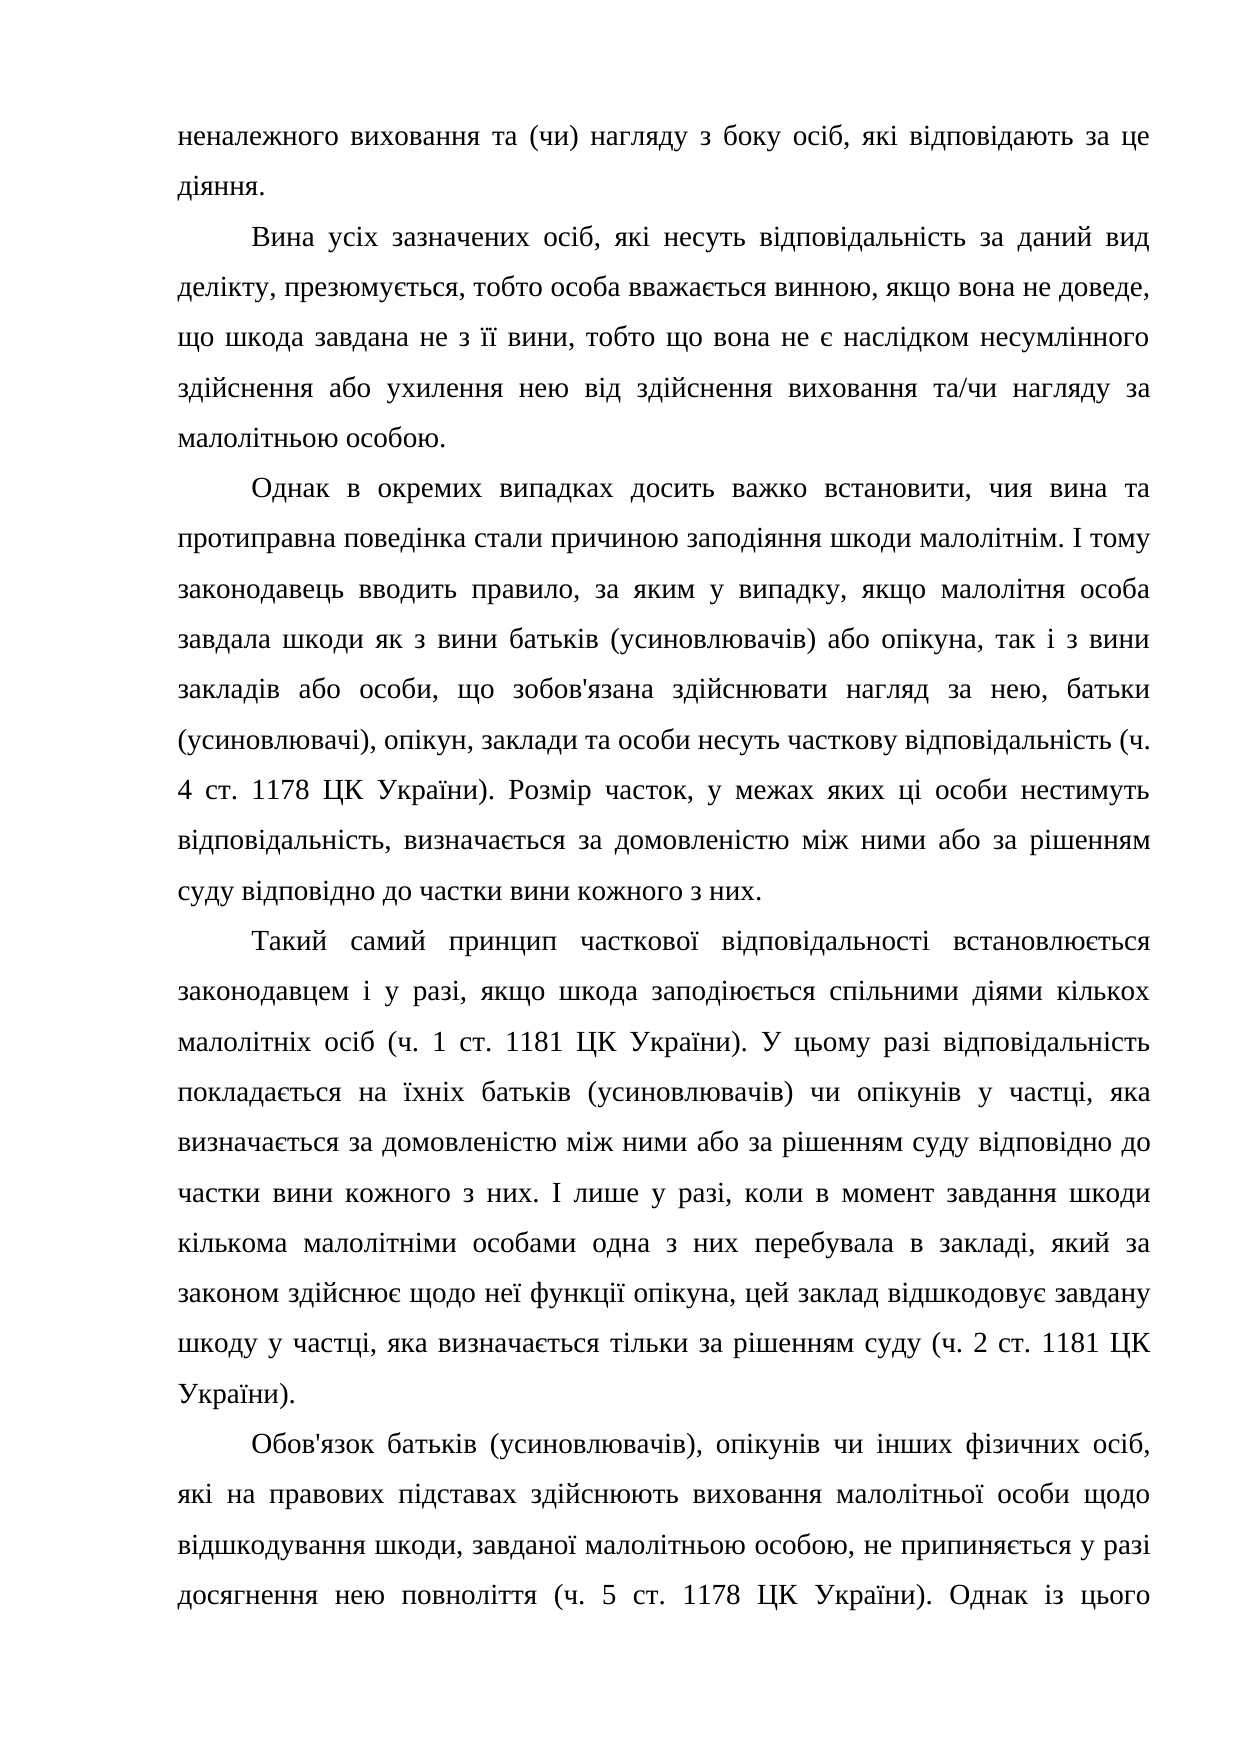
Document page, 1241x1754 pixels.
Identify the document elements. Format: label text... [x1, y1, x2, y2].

text Вина усіх зазначених осіб, які несуть відповідальність за даний вид делікту, презюмується, тобто особа вважається винною, якщо вона не доведе, що шкода завдана не з її вини, тобто що вона не є наслідком несумлінного здійснення або ухилення нею від здійснення виховання та/чи нагляду за малолітньою особою. [177, 219, 1152, 453]
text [177, 118, 1152, 202]
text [177, 1426, 1152, 1611]
text Однак в окремих випадках досить важко встановити, чия вина та протиправна поведінка стали причиною заподіяння шкоди малолітнім. І тому законодавець вводить правило, за яким у випадку, якщо малолітня особа завдала шкоди як з вини батьків (усиновлювачів) або опікуна, так і з вини закладів або особи, що зобов'язана здійснювати нагляд за нею, батьки (усиновлювачі), опікун, заклади та особи несуть часткову відповідальність (ч. 4 ст. 1178 ЦК України). Розмір часток, у межах яких ці особи нестимуть відповідальність, визначається за домовленістю між ними або за рішенням суду відповідно до частки вини кожного з них. [177, 470, 1152, 906]
text Такий самий принцип часткової відповідальності встановлюється законодавцем і у разі, якщо шкода заподіюється спільними діями кількох малолітніх осіб (ч. 1 ст. 1181 ЦК України). У цьому разі відповідальність покладається на їхніх батьків (усиновлювачів) чи опікунів у частці, яка визначається за домовленістю між ними або за рішенням суду відповідно до частки вини кожного з них. І лише у разі, коли в момент завдання шкоди кількома малолітніми особами одна з них перебувала в закладі, який за законом здійснює щодо неї функції опікуна, цей заклад відшкодовує завдану шкоду у частці, яка визначається тільки за рішенням суду (ч. 2 ст. 1181 ЦК України). [177, 923, 1152, 1409]
